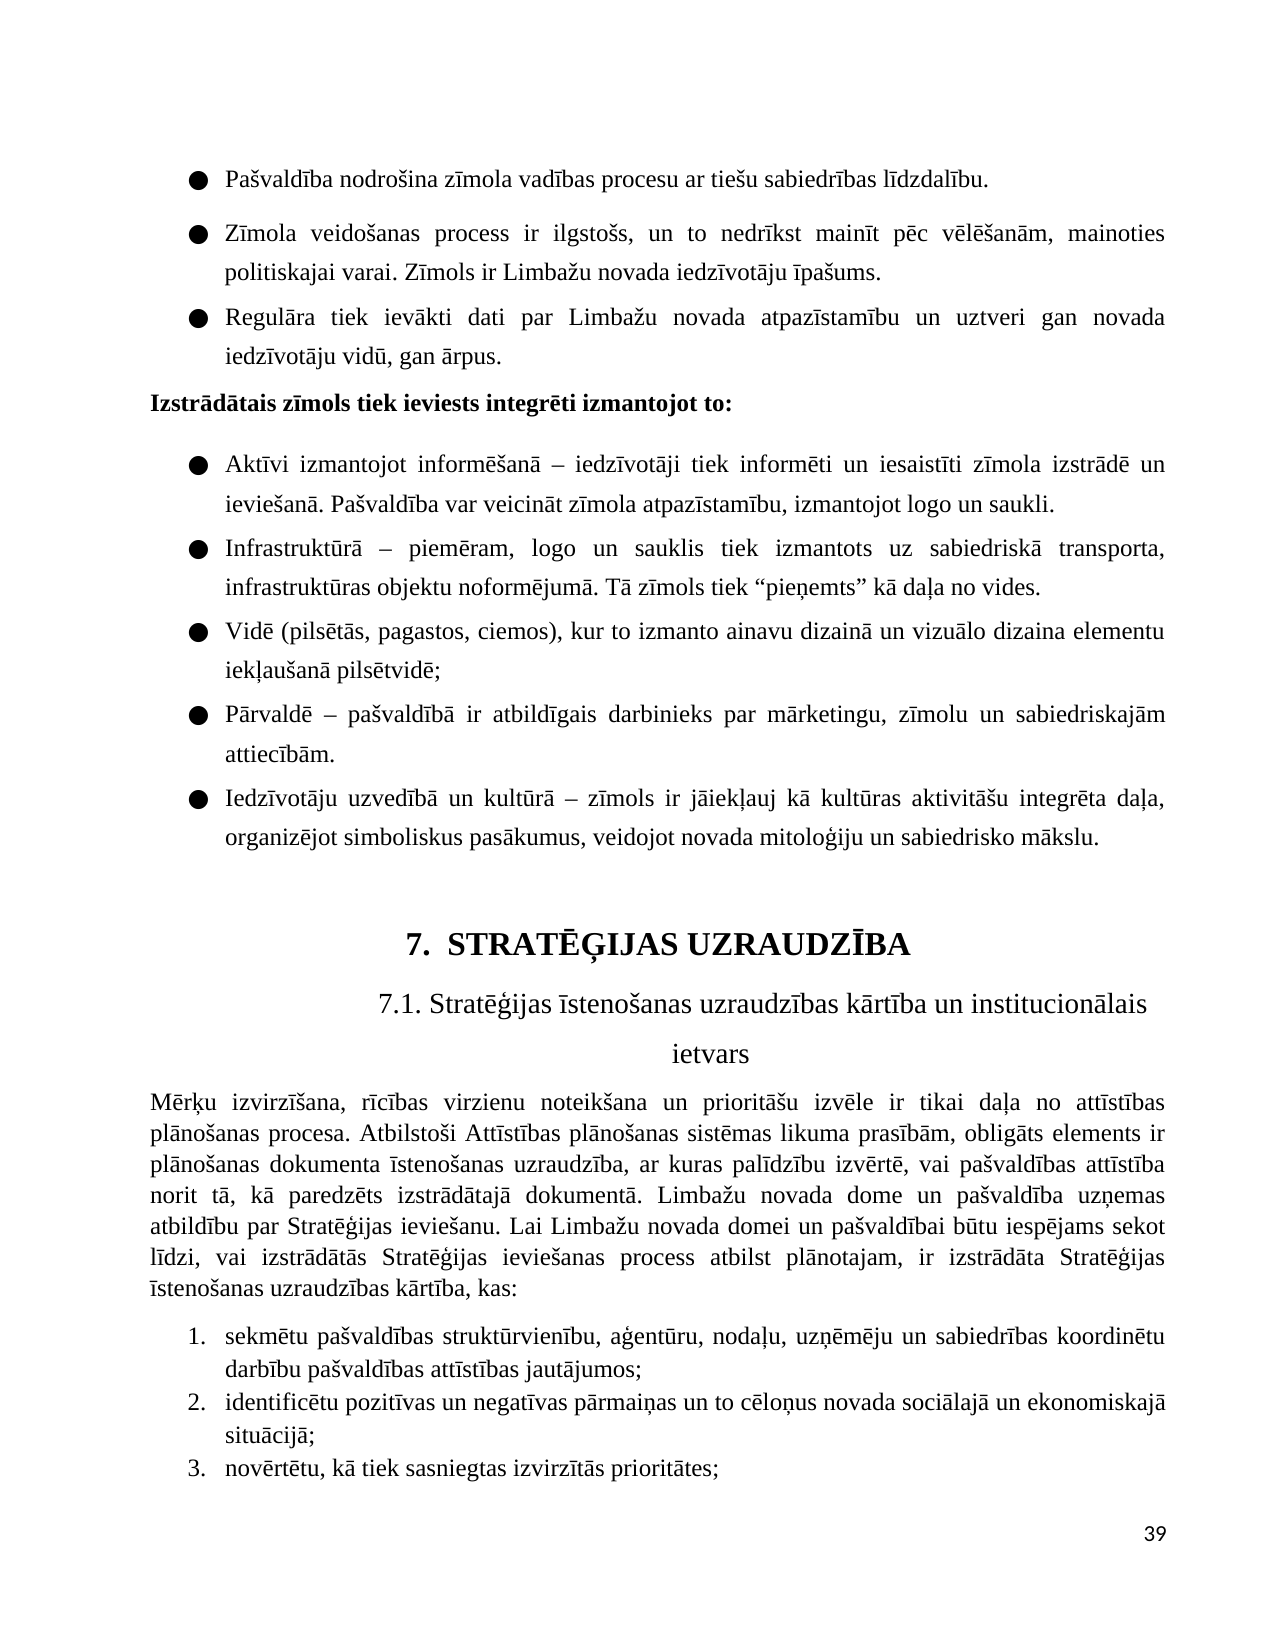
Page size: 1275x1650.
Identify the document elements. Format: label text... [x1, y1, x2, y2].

text Mērķu izvirzīšana, rīcības virzienu noteikšana un prioritāšu izvēle ir tikai daļa no attīstības plānošanas procesa. Atbilstoši Attīstības plānošanas sistēmas likuma prasībām, obligāts elements ir plānošanas dokumenta īstenošanas uzraudzība, ar kuras palīdzību izvērtē, vai pašvaldības attīstība norit tā, kā paredzēts izstrādātajā dokumentā. Limbažu novada dome un pašvaldība uzņemas atbildību par Stratēģijas ieviešanu. Lai Limbažu novada domei un pašvaldībai būtu iespējams sekot līdzi, vai izstrādātās Stratēģijas ieviešanas process atbilst plānotajam, ir izstrādāta Stratēģijas īstenošanas uzraudzības kārtība, kas: [150, 1087, 1166, 1302]
list Pašvaldība nodrošina zīmola vadības procesu ar tiešu sabiedrības līdzdalību. [187, 150, 1166, 201]
list Infrastruktūrā – piemēram, logo un sauklis tiek izmantots uz sabiedriskā transporta, infrastruktūras objektu noformējumā. Tā zīmols tiek “pieņemts” kā daļa no vides. [187, 519, 1166, 601]
list Regulāra tiek ievākti dati par Limbažu novada atpazīstamību un uztveri gan novada iedzīvotāju vidū, gan ārpus. [187, 288, 1166, 370]
list identificētu pozitīvas un negatīvas pārmaiņas un to cēloņus novada sociālajā un ekonomiskajā situācijā; [187, 1387, 1166, 1449]
list novērtētu, kā tiek sasniegtas izvirzītās prioritātes; [187, 1453, 1166, 1482]
list Zīmola veidošanas process ir ilgstošs, un to nedrīkst mainīt pēc vēlēšanām, mainoties politiskajai varai. Zīmols ir Limbažu novada iedzīvotāju īpašums. [187, 204, 1166, 286]
list Aktīvi izmantojot informēšanā – iedzīvotāji tiek informēti un iesaistīti zīmola izstrādē un ieviešanā. Pašvaldība var veicināt zīmola atpazīstamību, izmantojot logo un saukli. [187, 436, 1166, 518]
text Izstrādātais zīmols tiek ieviests integrēti izmantojot to: [150, 388, 1166, 417]
subtitle 7. Stratēģijas uzraudzība [150, 925, 1166, 963]
list Vidē (pilsētās, pagastos, ciemos), kur to izmanto ainavu dizainā un vizuālo dizaina elementu iekļaušanā pilsētvidē; [187, 603, 1166, 684]
list sekmētu pašvaldības struktūrvienību, aģentūru, nodaļu, uzņēmēju un sabiedrības koordinētu darbību pašvaldības attīstības jautājumos; [187, 1321, 1166, 1383]
list Iedzīvotāju uzvedībā un kultūrā – zīmols ir jāiekļauj kā kultūras aktivitāšu integrēta daļa, organizējot simboliskus pasākumus, veidojot novada mitoloģiju un sabiedrisko mākslu. [187, 769, 1166, 851]
subtitle 7.1. Stratēģijas īstenošanas uzraudzības kārtība un institucionālais ietvars [254, 986, 1166, 1070]
list Pārvaldē – pašvaldībā ir atbildīgais darbinieks par mārketingu, zīmolu un sabiedriskajām attiecībām. [187, 686, 1166, 768]
